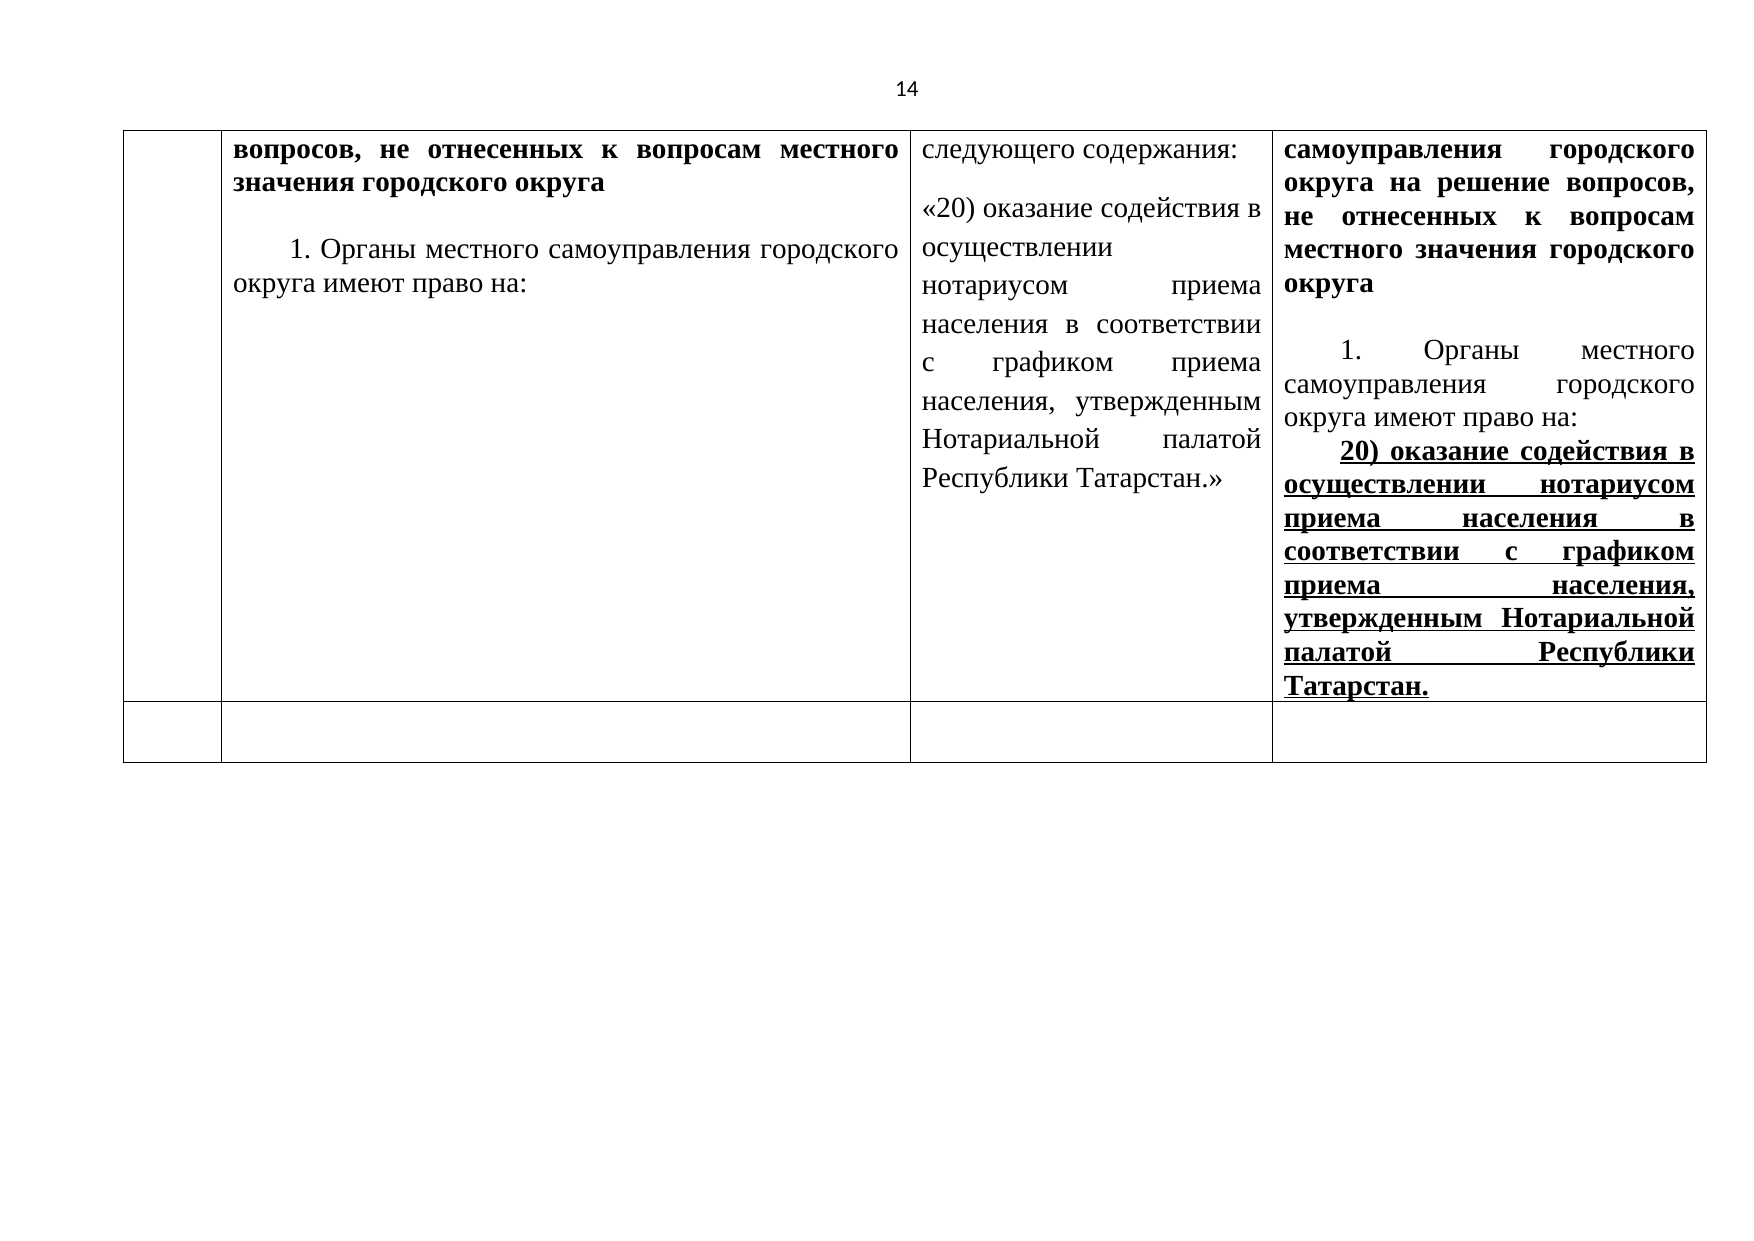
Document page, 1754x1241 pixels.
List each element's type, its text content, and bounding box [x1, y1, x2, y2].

table_cell [222, 702, 910, 762]
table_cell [222, 131, 910, 701]
table_cell [124, 702, 221, 762]
table_cell 8 [124, 131, 221, 701]
table_cell [1273, 702, 1706, 762]
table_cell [911, 131, 1272, 701]
table_cell [911, 702, 1272, 762]
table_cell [1273, 131, 1706, 701]
